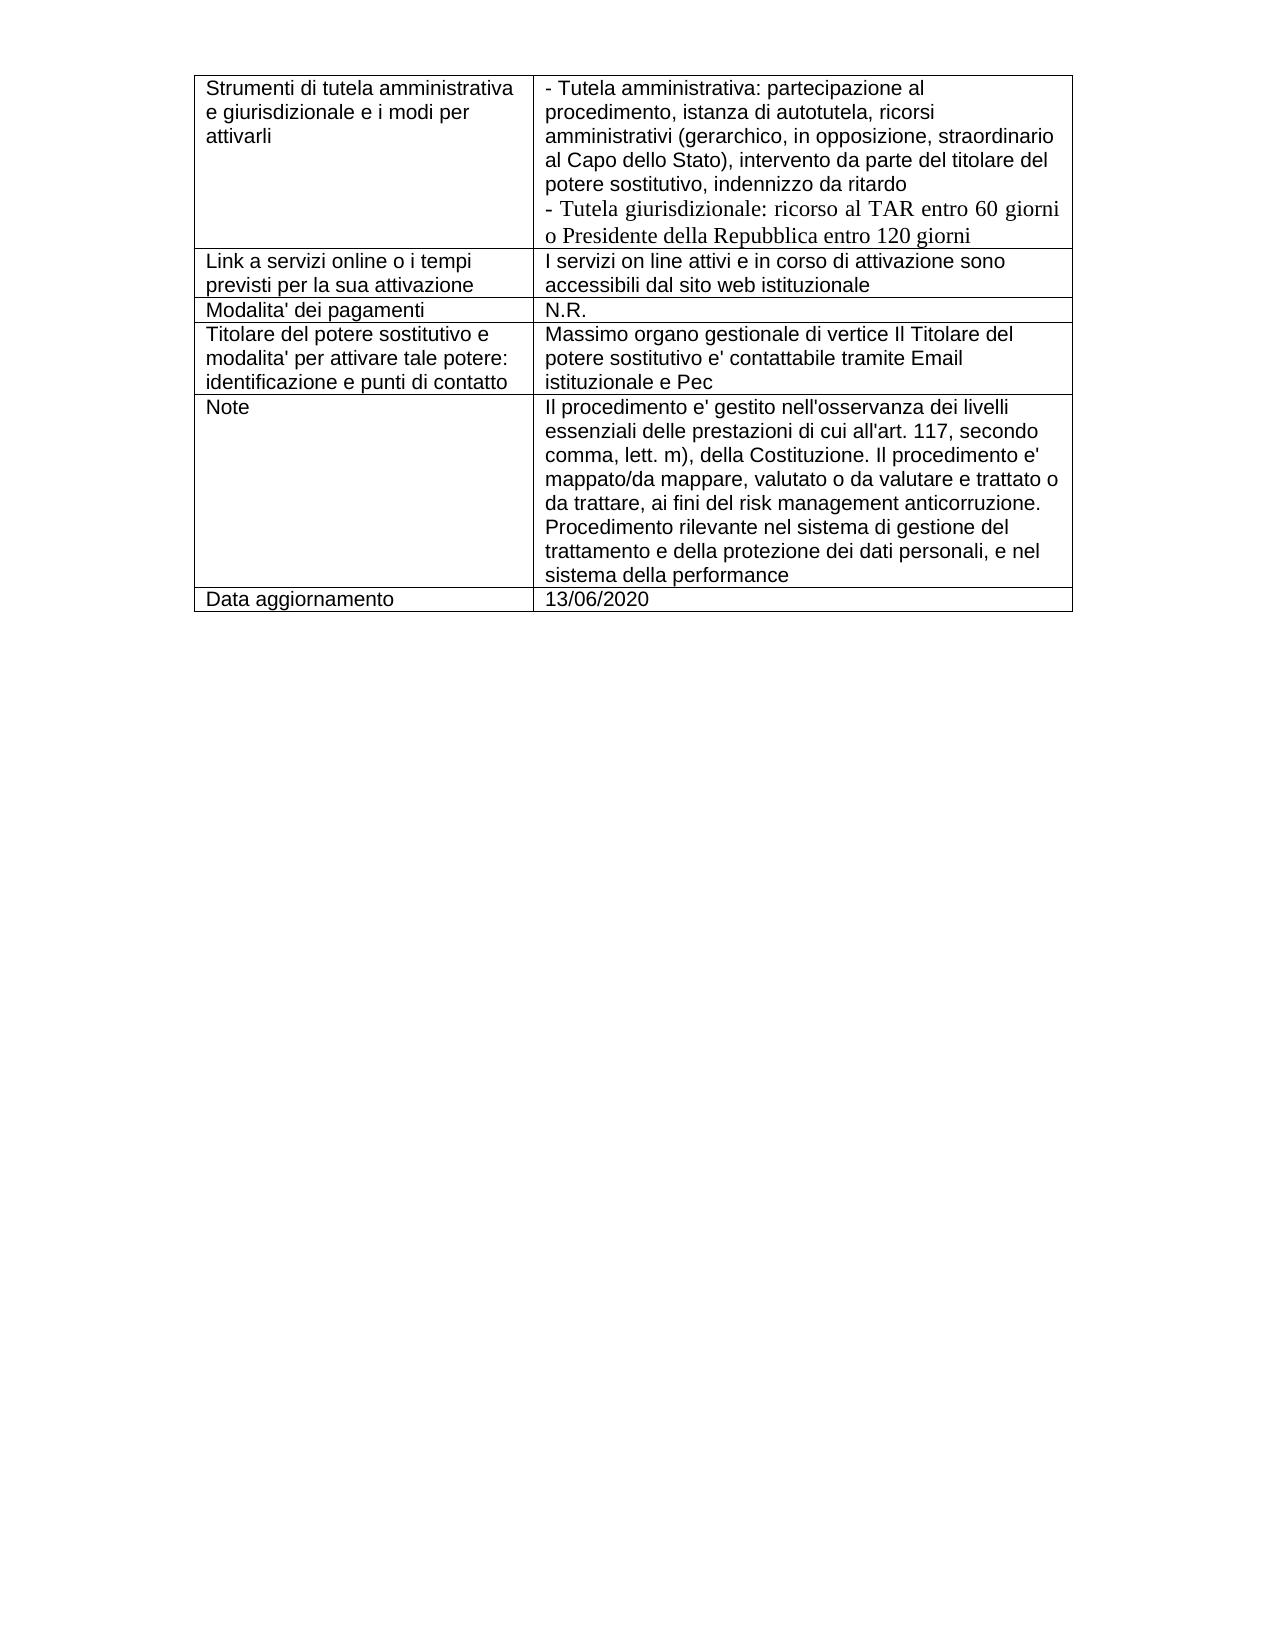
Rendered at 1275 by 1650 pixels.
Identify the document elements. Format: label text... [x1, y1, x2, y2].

table_cell I servizi on line attivi e in corso di attivazione sono accessibili dal sito web istituzionale [534, 249, 1072, 297]
table_cell Titolare del potere sostitutivo e modalita' per attivare tale potere: identificazione e punti di contatto [195, 323, 533, 394]
table_cell Link a servizi online o i tempi previsti per la sua attivazione [195, 249, 533, 297]
table_cell N.R. [534, 298, 1072, 322]
table_cell Massimo organo gestionale di vertice Il Titolare del potere sostitutivo e' contattabile tramite Email istituzionale e Pec [534, 323, 1072, 394]
table_cell - Tutela amministrativa: partecipazione al procedimento, istanza di autotutela, ricorsi amministrativi (gerarchico, in opposizione, straordinario al Capo dello Stato), intervento da parte del titolare del potere sostitutivo, indennizzo da ritardo - Tutela giurisdizionale: ricorso al TAR entro 60 giorni o Presidente della Repubblica entro 120 giorni [534, 76, 1072, 248]
table_cell Data aggiornamento [195, 588, 533, 611]
table_cell Strumenti di tutela amministrativa e giurisdizionale e i modi per attivarli [195, 76, 533, 248]
table_cell 13/06/2020 [534, 588, 1072, 611]
table_cell Il procedimento e' gestito nell'osservanza dei livelli essenziali delle prestazioni di cui all'art. 117, secondo comma, lett. m), della Costituzione. Il procedimento e' mappato/da mappare, valutato o da valutare e trattato o da trattare, ai fini del risk management anticorruzione. Procedimento rilevante nel sistema di gestione del trattamento e della protezione dei dati personali, e nel sistema della performance [534, 395, 1072, 587]
table_cell Note [195, 395, 533, 587]
table_cell Modalita' dei pagamenti [195, 298, 533, 322]
